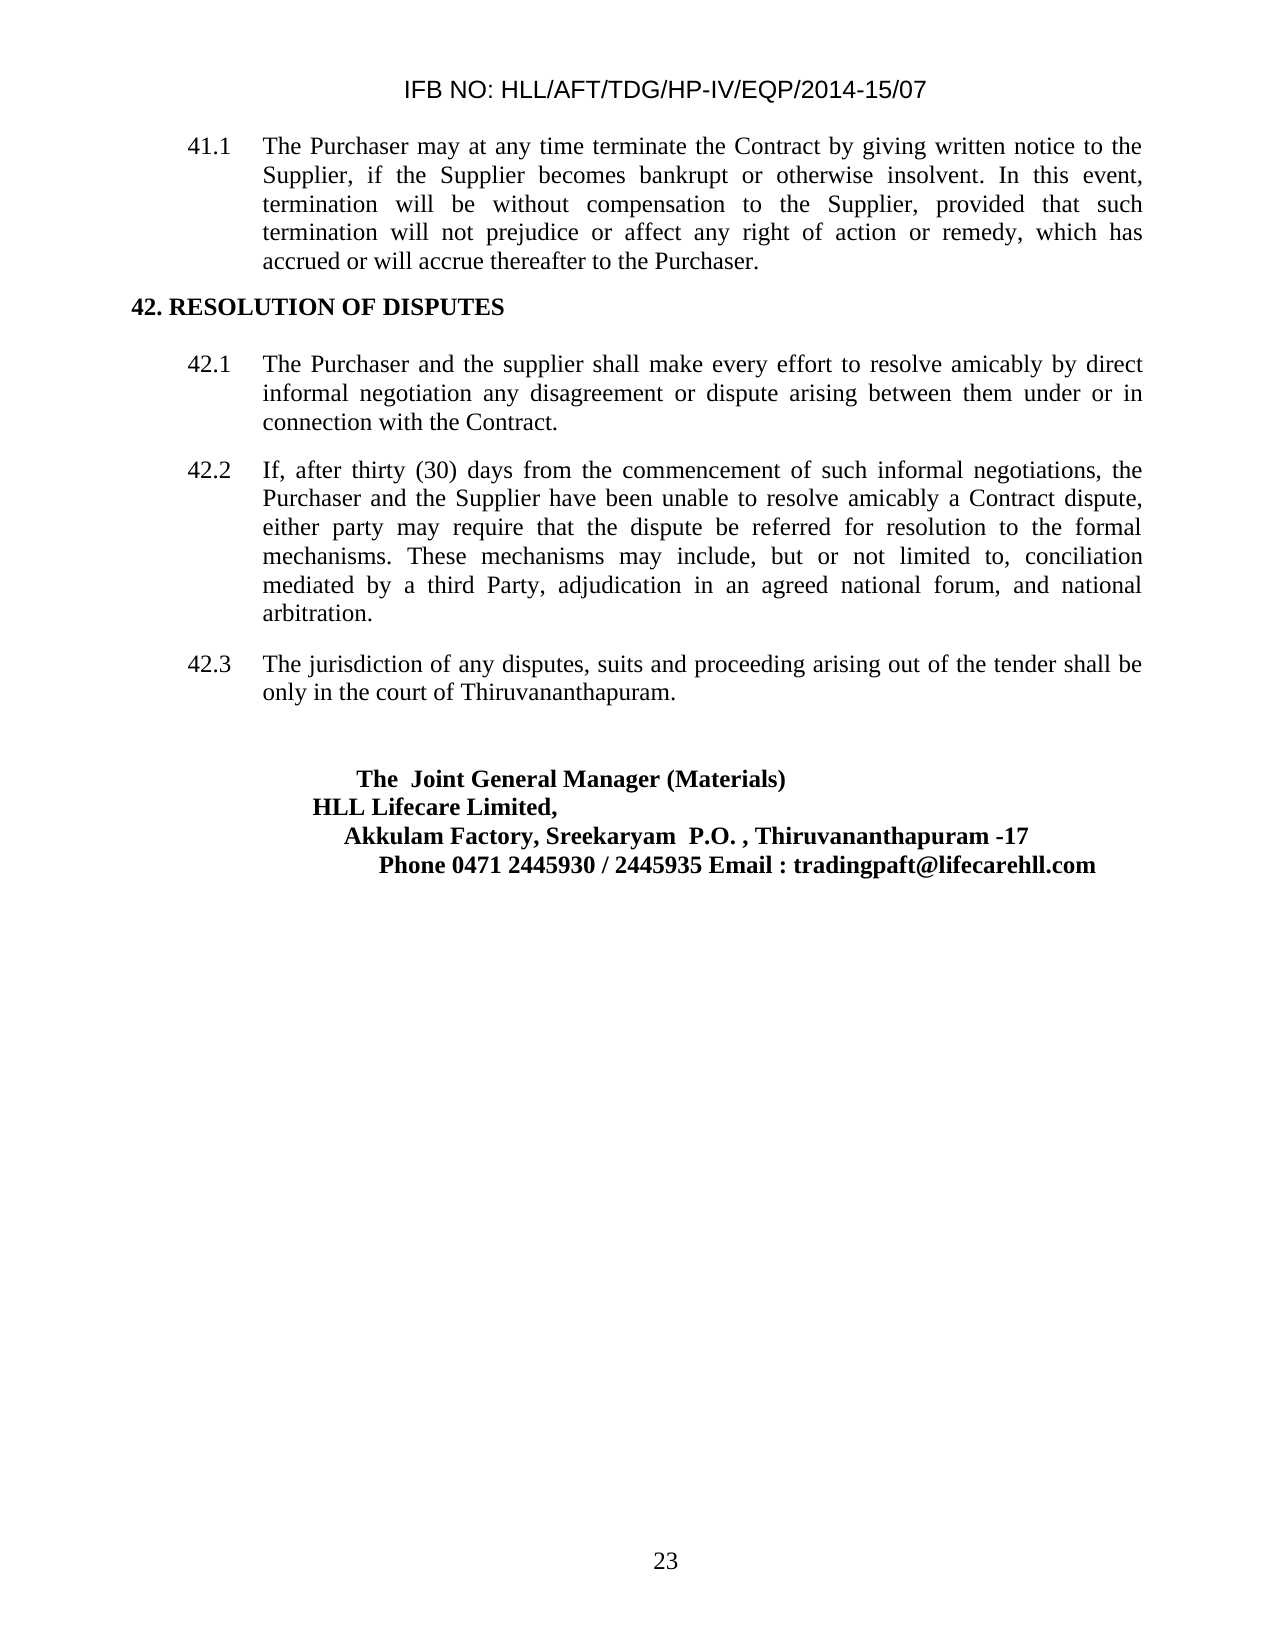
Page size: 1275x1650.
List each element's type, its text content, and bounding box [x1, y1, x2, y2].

list The jurisdiction of any disputes, suits and proceeding arising out of the tender shall be only in the court of Thiruvananthapuram. [187, 649, 1144, 706]
text HLL Lifecare Limited, [131, 792, 1200, 821]
text Akkulam Factory, Sreekaryam P.O. , Thiruvananthapuram -17 [131, 821, 1200, 850]
text 41.1 The Purchaser may at any time terminate the Contract by giving written notice to the Supplier, if the Supplier becomes bankrupt or otherwise insolvent. In this event, termination will be without compensation to the Supplier, provided that such termination will not prejudice or affect any right of action or remedy, which has accrued or will accrue thereafter to the Purchaser. [187, 131, 1144, 275]
list If, after thirty (30) days from the commencement of such informal negotiations, the Purchaser and the Supplier have been unable to resolve amicably a Contract dispute, either party may require that the dispute be referred for resolution to the formal mechanisms. These mechanisms may include, but or not limited to, conciliation mediated by a third Party, adjudication in an agreed national forum, and national arbitration. [187, 455, 1144, 627]
text 42. RESOLUTION OF DISPUTES [131, 292, 1200, 321]
text Phone 0471 2445930 / 2445935 Email : tradingpaft@lifecarehll.com SECTION II [131, 850, 1200, 879]
text 42.1 The Purchaser and the supplier shall make every effort to resolve amicably by direct informal negotiation any disagreement or dispute arising between them under or in connection with the Contract. [187, 349, 1144, 436]
text The Joint General Manager (Materials) [281, 764, 1200, 792]
